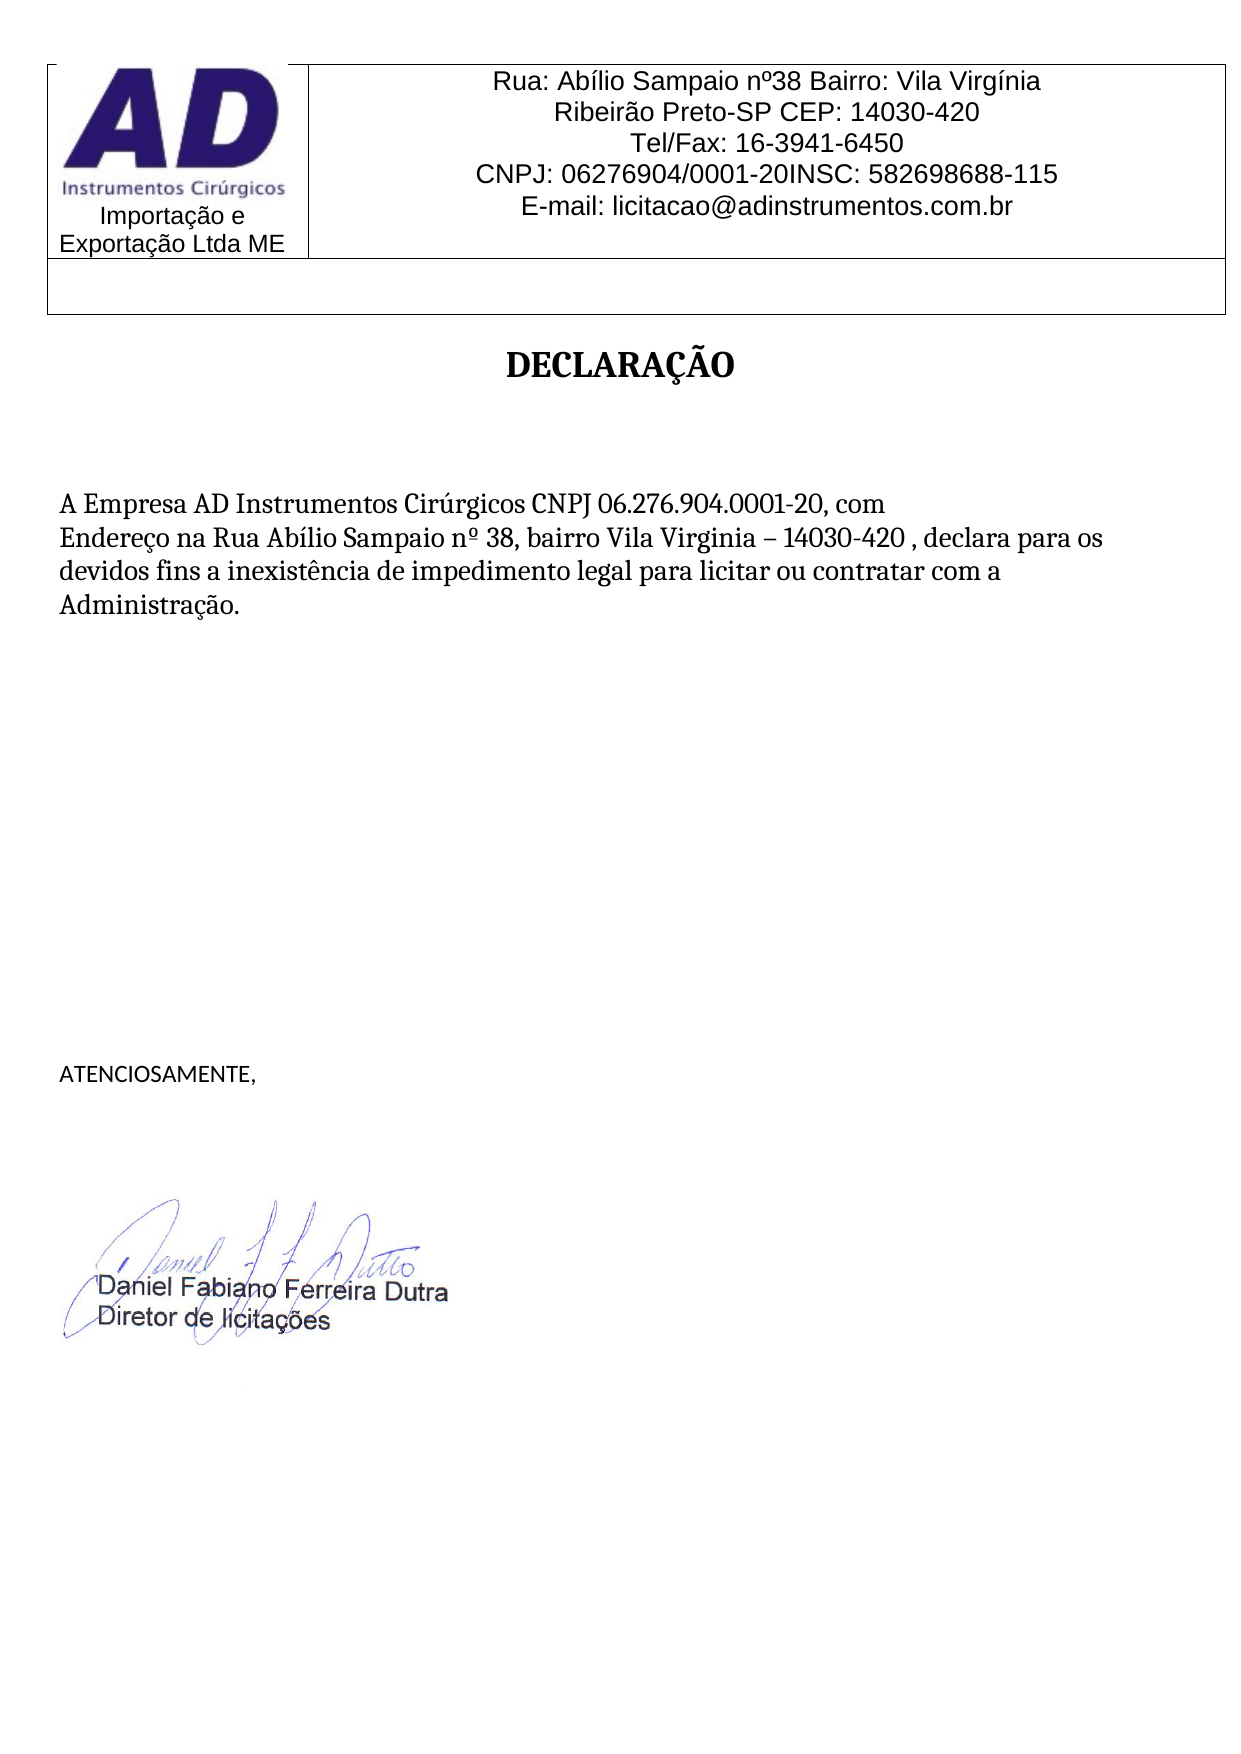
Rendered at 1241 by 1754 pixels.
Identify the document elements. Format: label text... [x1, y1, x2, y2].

text DECLARAÇÃO [59, 343, 1181, 387]
picture [56, 64, 288, 201]
table_header Rua: Abílio Sampaio nº38 Bairro: Vila Virgínia Ribeirão Preto-SP CEP: 14030-420 Tel/Fax: 16-3941-6450 CNPJ: 06276904/0001-20INSC: 582698688-115 E-mail: licitacao@adinstrumentos.com.br [309, 65, 1225, 258]
picture [59, 1180, 511, 1399]
text ATENCIOSAMENTE, [59, 1058, 1181, 1088]
table_header Importação e Exportação Ltda ME [48, 65, 308, 258]
text Endereço na Rua Abílio Sampaio nº 38, bairro Vila Virginia – 14030-420 , declara para os devidos fins a inexistência de impedimento legal para licitar ou contratar com a Administração. [59, 521, 1181, 621]
table_cell [48, 259, 1225, 314]
text A Empresa AD Instrumentos Cirúrgicos CNPJ 06.276.904.0001-20, com [59, 487, 1181, 521]
